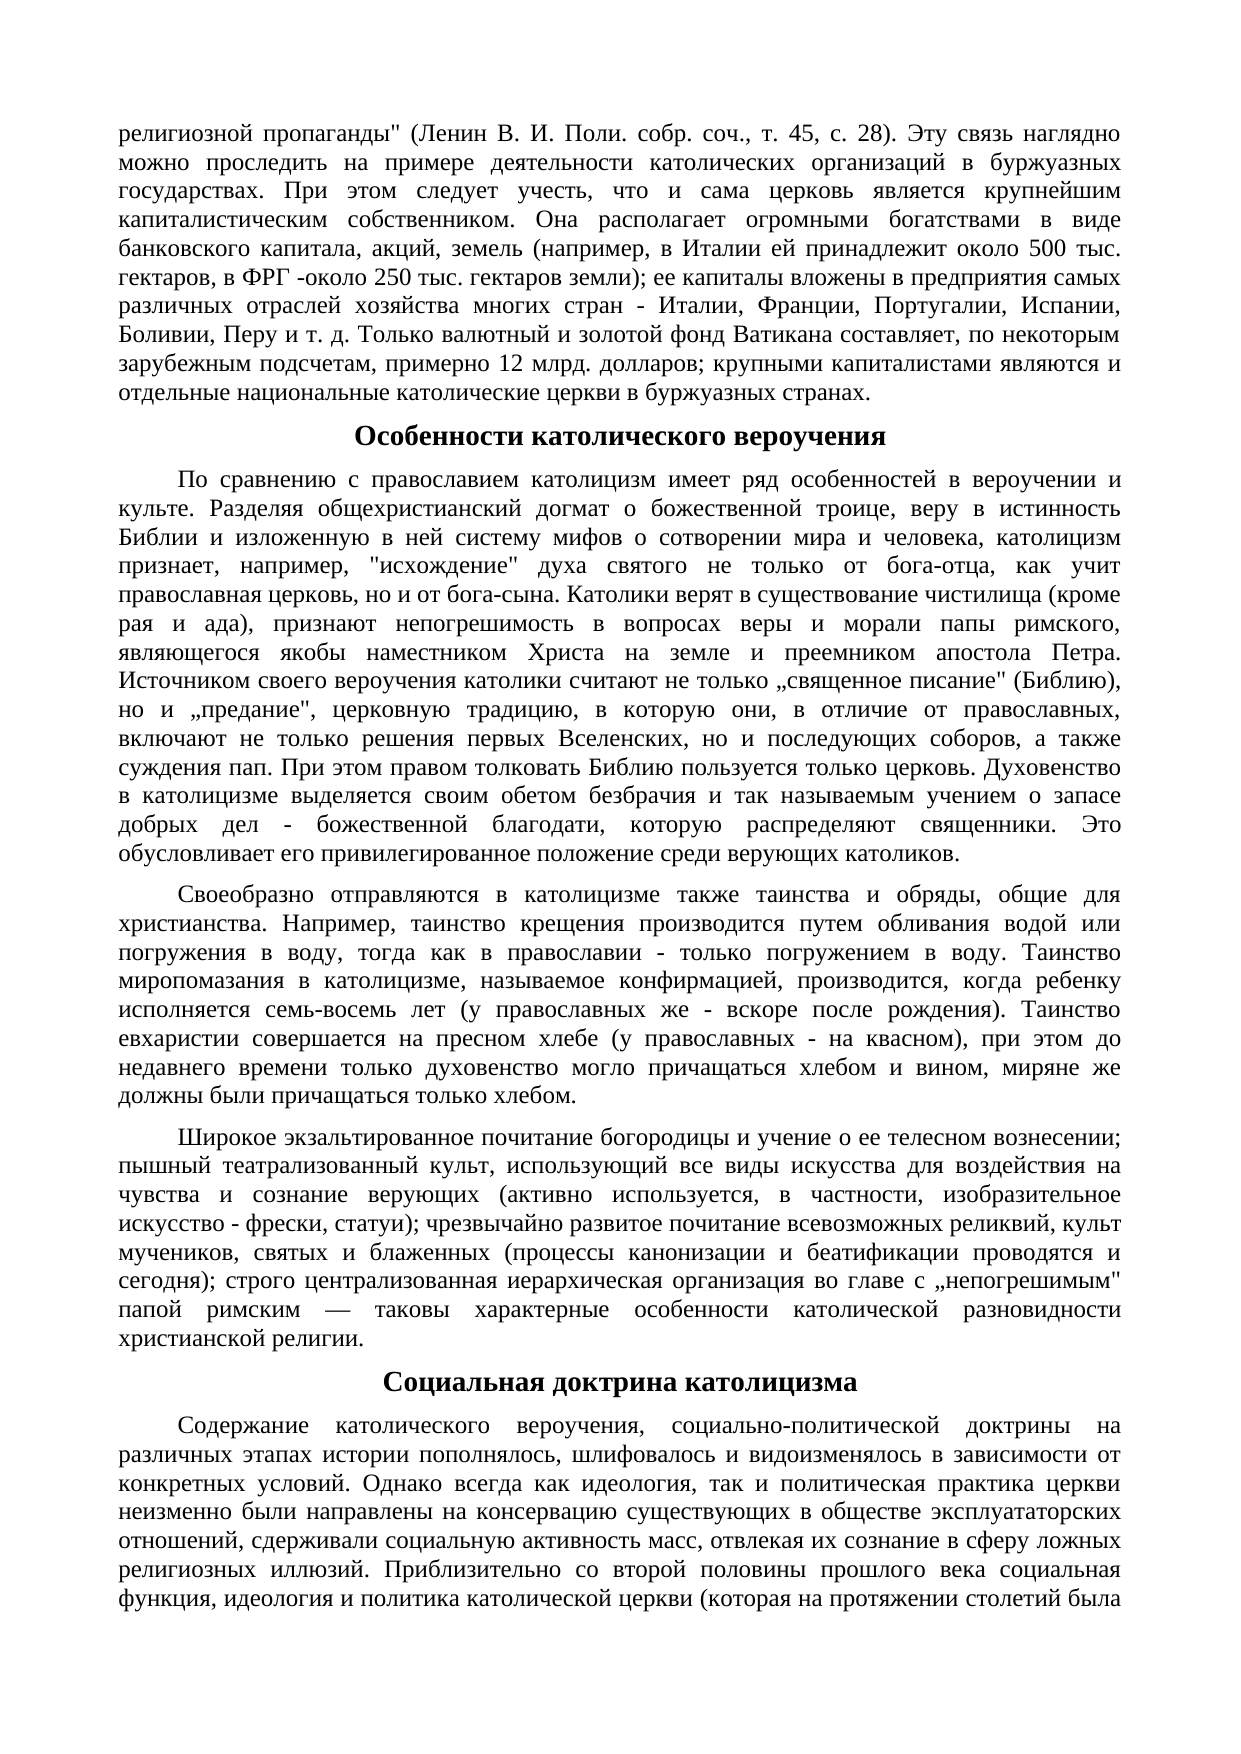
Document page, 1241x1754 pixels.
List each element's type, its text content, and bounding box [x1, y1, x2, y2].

text Широкое экзальтированное почитание богородицы и учение о ее телесном вознесении; пышный театрализованный культ, использующий все виды искусства для воздействия на чувства и сознание верующих (активно используется, в частности, изобразительное искусство - фрески, статуи); чрезвычайно развитое почитание всевозможных реликвий, культ мучеников, святых и блаженных (процессы канонизации и беатификации проводятся и сегодня); строго централизованная иерархическая организация во главе с „непогрешимым" папой римским — таковы характерные особенности католической разновидности христианской религии. [118, 1122, 1122, 1352]
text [118, 118, 1122, 406]
text Особенности католического вероучения [118, 418, 1122, 452]
text По сравнению с православием католицизм имеет ряд особенностей в вероучении и культе. Разделяя общехристианский догмат о божественной троице, веру в истинность Библии и изложенную в ней систему мифов о сотворении мира и человека, католицизм признает, например, "исхождение" духа святого не только от бога-отца, как учит православная церковь, но и от бога-сына. Католики верят в существование чистилища (кроме рая и ада), признают непогрешимость в вопросах веры и морали папы римского, являющегося якобы наместником Христа на земле и преемником апостола Петра. Источником своего вероучения католики считают не только „священное писание" (Библию), но и „предание", церковную традицию, в которую они, в отличие от православных, включают не только решения первых Вселенских, но и последующих соборов, а также суждения пап. При этом правом толковать Библию пользуется только церковь. Духовенство в католицизме выделяется своим обетом безбрачия и так называемым учением о запасе добрых дел - божественной благодати, которую распределяют священники. Это обусловливает его привилегированное положение среди верующих католиков. [118, 464, 1122, 867]
text Своеобразно отправляются в католицизме также таинства и обряды, общие для христианства. Например, таинство крещения производится путем обливания водой или погружения в воду, тогда как в православии - только погружением в воду. Таинство миропомазания в католицизме, называемое конфирмацией, производится, когда ребенку исполняется семь-восемь лет (у православных же - вскоре после рождения). Таинство евхаристии совершается на пресном хлебе (у православных - на квасном), при этом до недавнего времени только духовенство могло причащаться хлебом и вином, миряне же должны были причащаться только хлебом. [118, 879, 1122, 1109]
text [118, 1410, 1122, 1611]
text Социальная доктрина католицизма [118, 1364, 1122, 1398]
